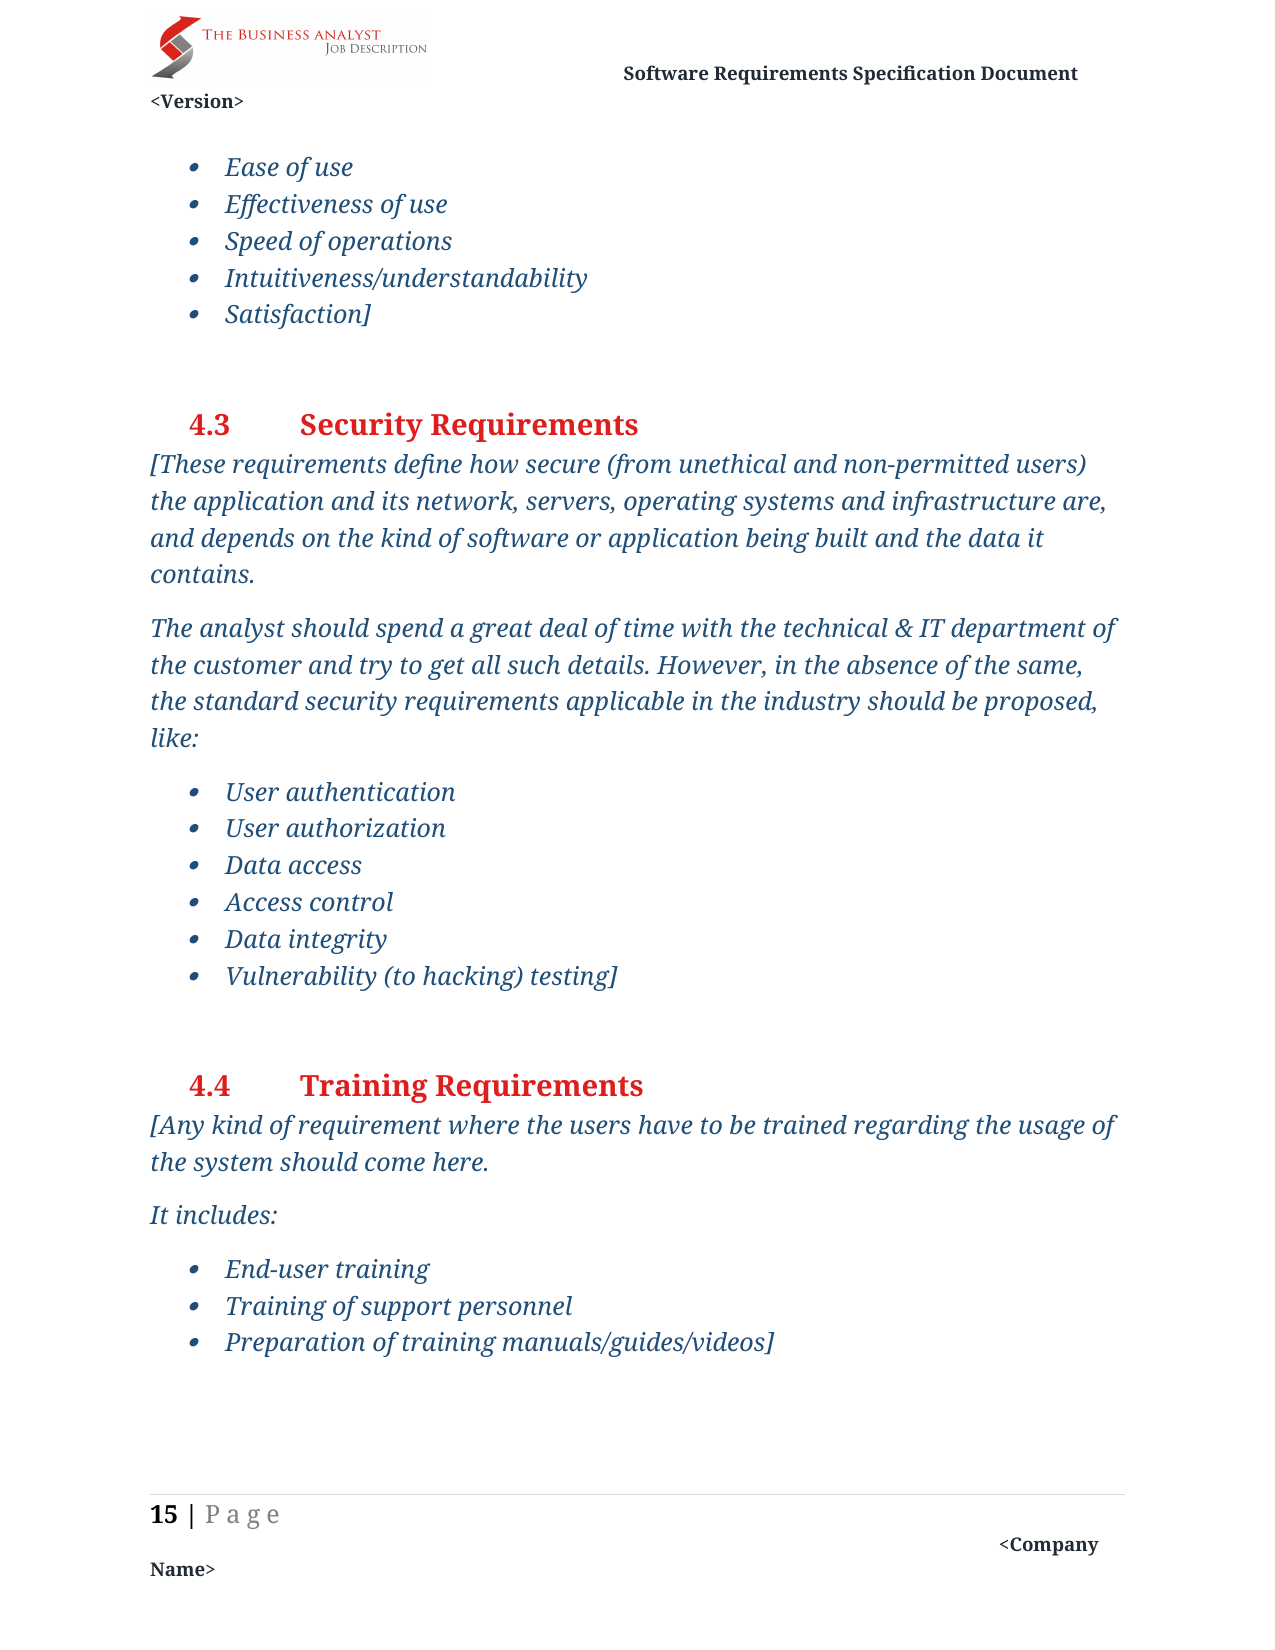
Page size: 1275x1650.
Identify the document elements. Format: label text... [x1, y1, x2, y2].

text [Any kind of requirement where the users have to be trained regarding the usage of the system should come here. [150, 1108, 1125, 1179]
list Effectiveness of use [187, 187, 1125, 221]
list Intuitiveness/understandability [187, 260, 1125, 294]
list User authorization [187, 811, 1125, 845]
list Data access [187, 848, 1125, 882]
list Training of support personnel [187, 1288, 1125, 1322]
list Preparation of training manuals/guides/videos] [187, 1325, 1125, 1359]
list Satisfaction] [187, 297, 1125, 331]
list Ease of use [187, 150, 1125, 184]
list Speed of operations [187, 223, 1125, 258]
subtitle Training Requirements [189, 1065, 1125, 1105]
list End-user training [187, 1251, 1125, 1286]
list Data integrity [187, 921, 1125, 955]
list User authentication [187, 774, 1125, 808]
text It includes: [150, 1198, 1125, 1232]
subtitle Security Requirements [189, 404, 1125, 444]
text [These requirements define how secure (from unethical and non-permitted users) the application and its network, servers, operating systems and infrastructure are, and depends on the kind of software or application being built and the data it contains. [150, 447, 1125, 591]
list Vulnerability (to hacking) testing] [187, 958, 1125, 992]
picture [150, 15, 429, 81]
list Access control [187, 884, 1125, 919]
text The analyst should spend a great deal of time with the technical & IT department of the customer and try to get all such details. However, in the absence of the same, the standard security requirements applicable in the industry should be proposed, like: [150, 611, 1125, 755]
